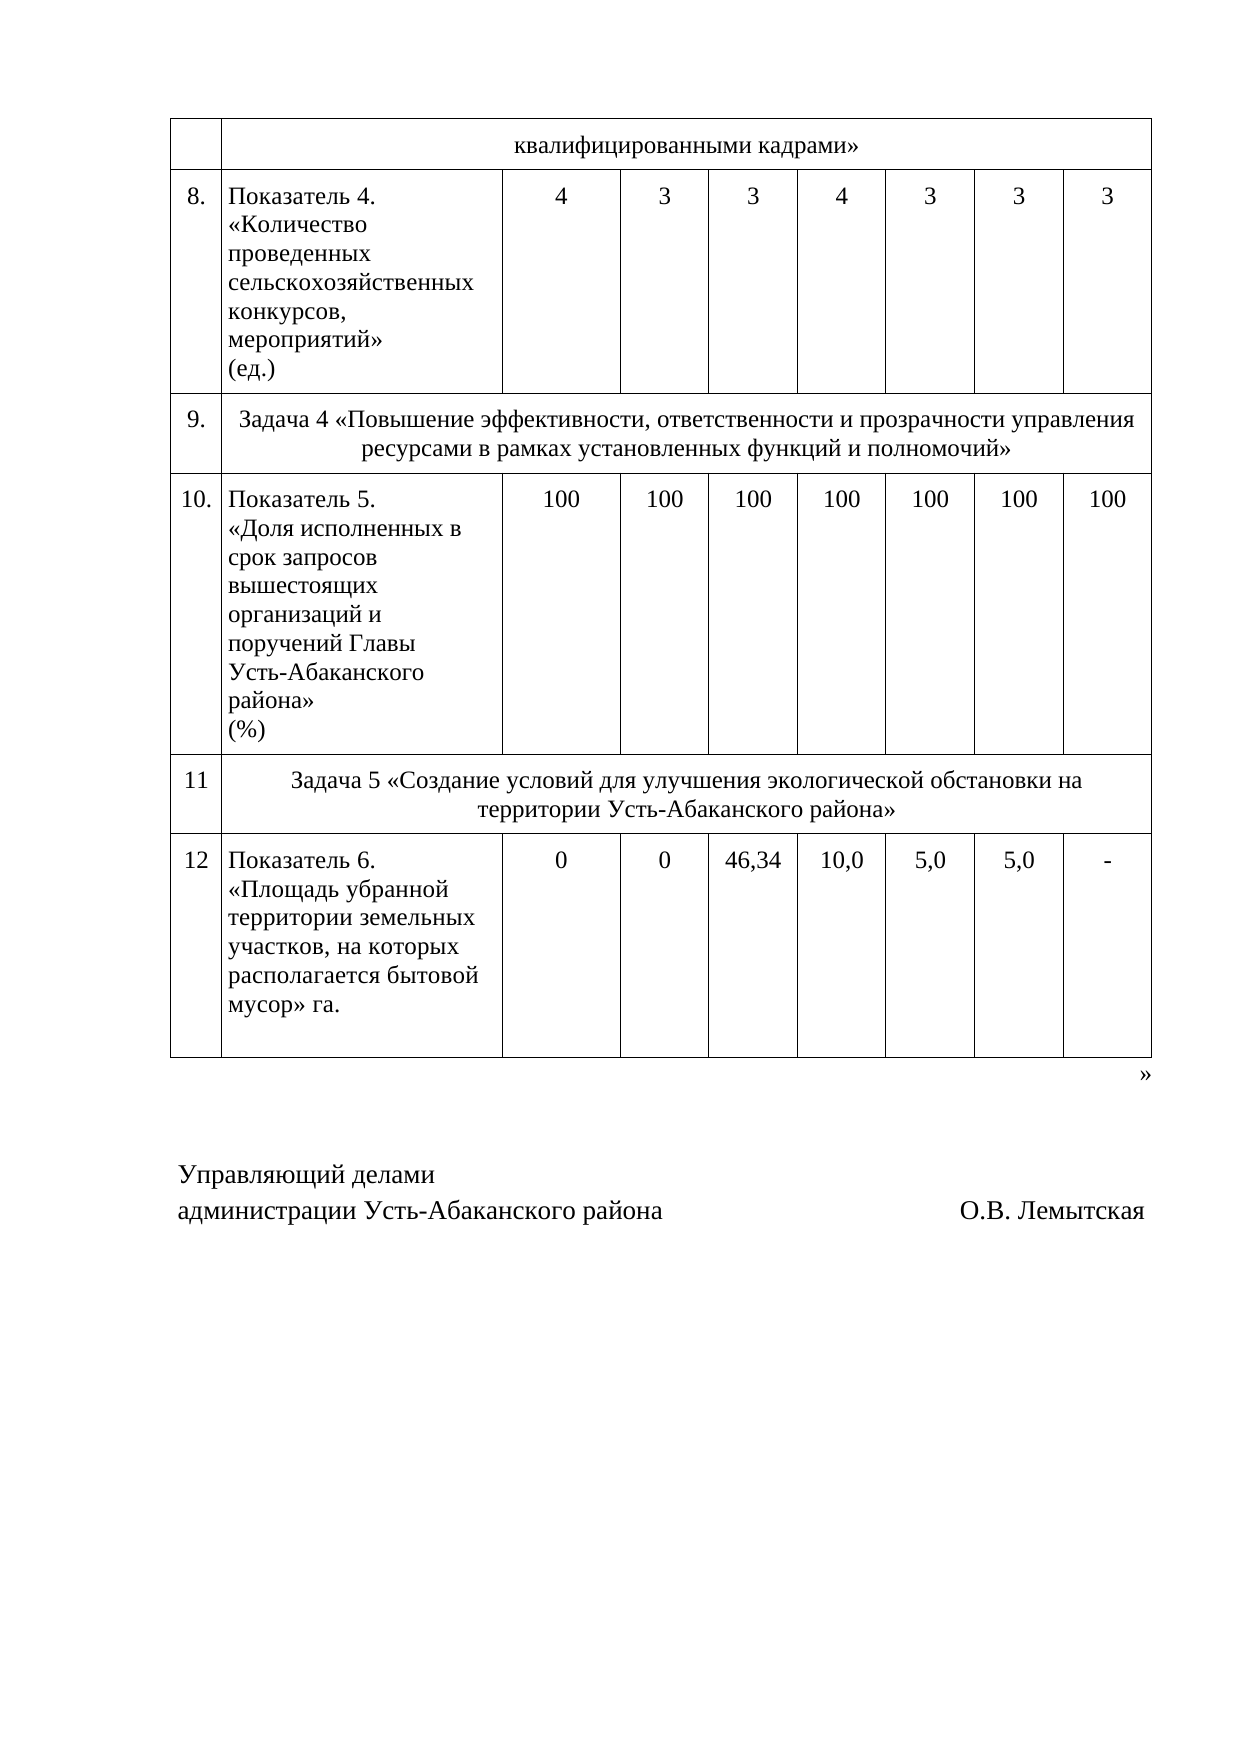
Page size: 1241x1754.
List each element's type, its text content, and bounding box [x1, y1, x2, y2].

table_cell 10. [171, 474, 221, 753]
table_cell 11 [171, 755, 221, 833]
table_cell 0 [503, 834, 620, 1057]
table_cell 46,34 [709, 834, 797, 1057]
table_cell Показатель 4. «Количество проведенных сельскохозяйственных конкурсов, мероприятий» (ед.) [222, 170, 502, 393]
table_cell 100 [1064, 474, 1151, 753]
table_cell 12 [171, 834, 221, 1057]
table_cell 7. [171, 119, 221, 169]
table_cell 5,0 [886, 834, 974, 1057]
table_cell 5,0 [975, 834, 1063, 1057]
table_cell 100 [503, 474, 620, 753]
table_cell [222, 119, 1151, 169]
table_cell 100 [621, 474, 708, 753]
text Управляющий делами [177, 1158, 1152, 1189]
table_cell 3 [621, 170, 708, 393]
table_cell 9. [171, 394, 221, 472]
table_cell 3 [1064, 170, 1151, 393]
table_cell Задача 4 «Повышение эффективности, ответственности и прозрачности управления ресурсами в рамках установленных функций и полномочий» [222, 394, 1151, 472]
table_cell 3 [709, 170, 797, 393]
table_cell 4 [798, 170, 885, 393]
table_cell 8. [171, 170, 221, 393]
table_cell 0 [621, 834, 708, 1057]
table_cell 10,0 [798, 834, 885, 1057]
table_cell 100 [886, 474, 974, 753]
table_cell Задача 5 «Создание условий для улучшения экологической обстановки на территории Усть-Абаканского района» [222, 755, 1151, 833]
table_cell 100 [798, 474, 885, 753]
table_cell 100 [709, 474, 797, 753]
table_cell 3 [886, 170, 974, 393]
text » [177, 1058, 1152, 1087]
table_cell - [1064, 834, 1151, 1057]
text администрации Усть-Абаканского района О.В. Лемытская [177, 1194, 1152, 1225]
table_cell 100 [975, 474, 1063, 753]
table_cell 3 [975, 170, 1063, 393]
table_cell Показатель 5. «Доля исполненных в срок запросов вышестоящих организаций и поручений Главы Усть-Абаканского района» (%) [222, 474, 502, 753]
table_cell Показатель 6. «Площадь убранной территории земельных участков, на которых располагается бытовой мусор» га. [222, 834, 502, 1057]
table_cell 4 [503, 170, 620, 393]
